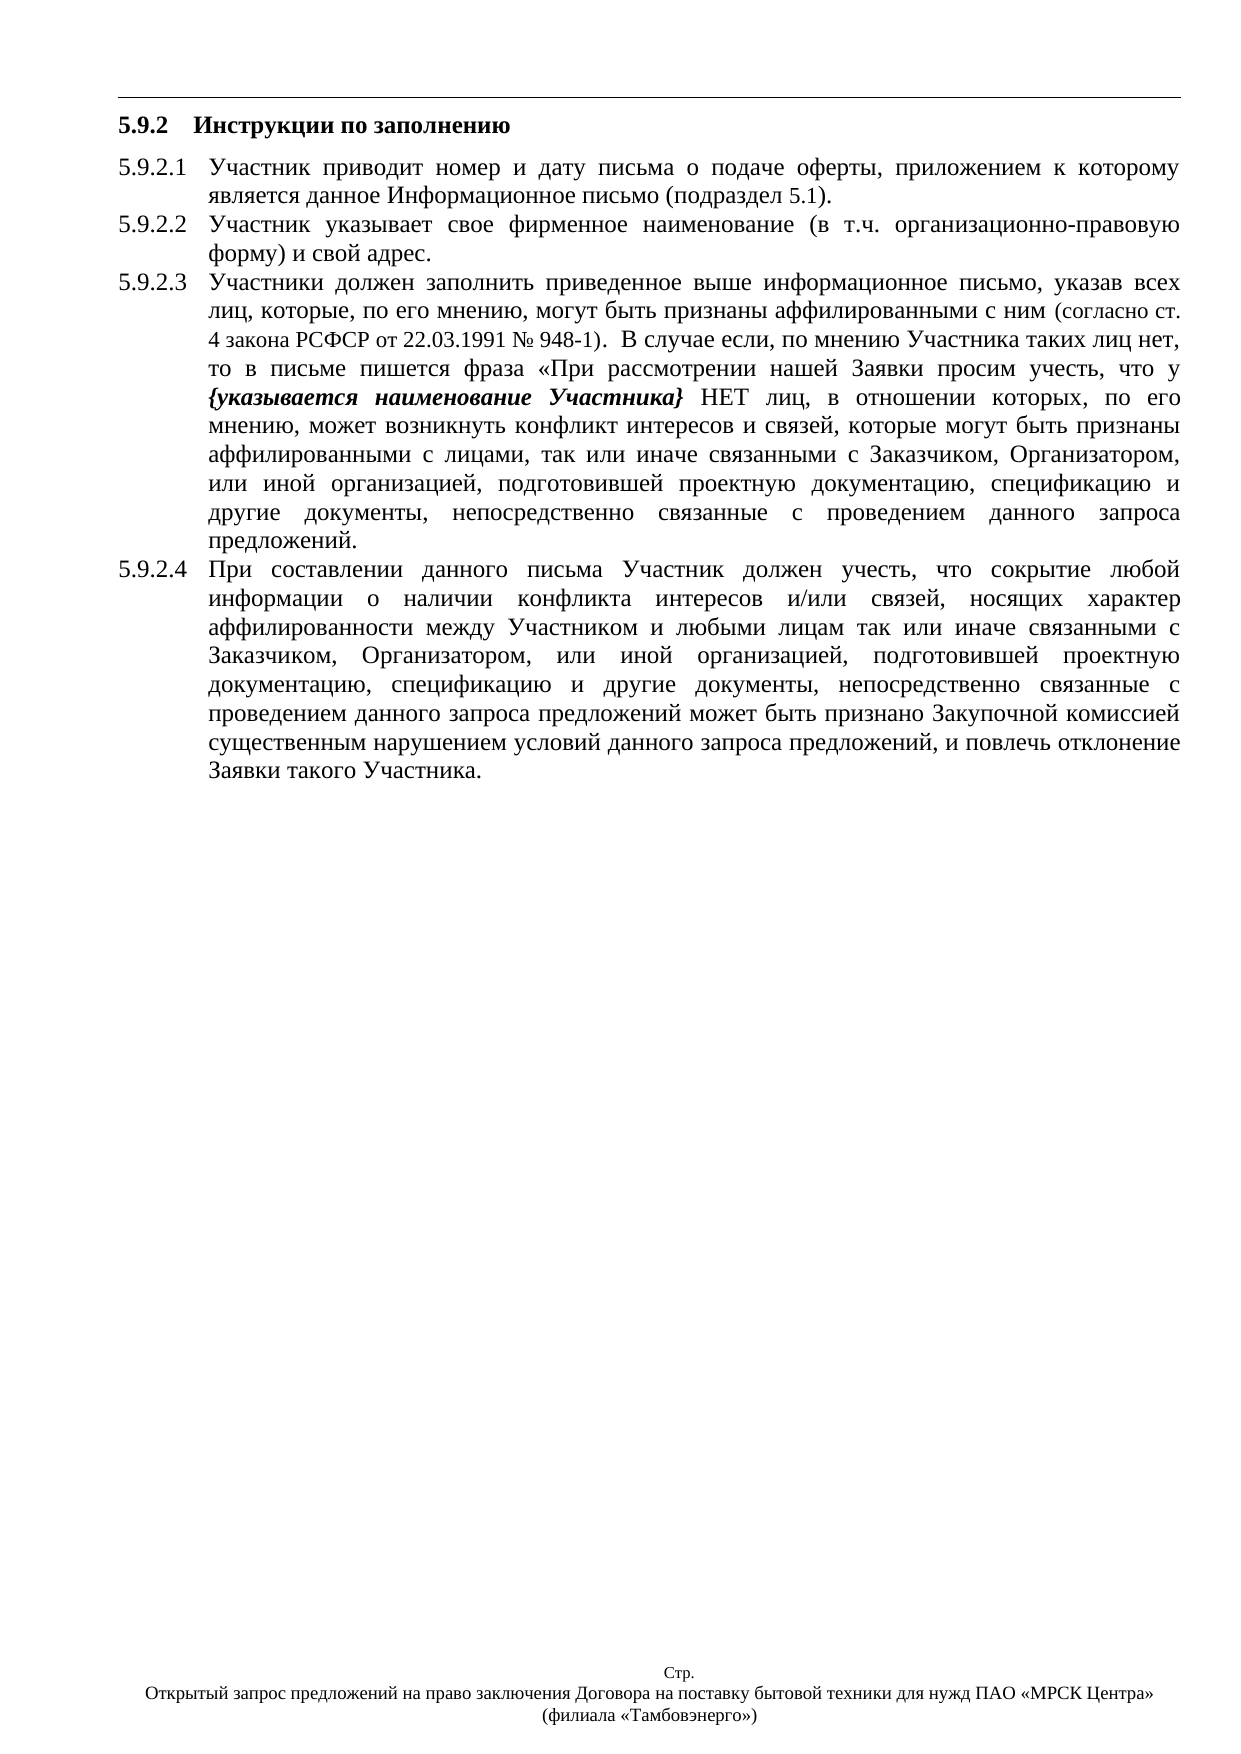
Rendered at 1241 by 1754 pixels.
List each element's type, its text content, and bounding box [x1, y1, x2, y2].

list Участник указывает свое фирменное наименование (в т.ч. организационно-правовую форму) и свой адрес. [118, 209, 1181, 267]
subtitle Инструкции по заполнению [118, 111, 1181, 139]
list При составлении данного письма Участник должен учесть, что сокрытие любой информации о наличии конфликта интересов и/или связей, носящих характер аффилированности между Участником и любыми лицам так или иначе связанными с Заказчиком, Организатором, или иной организацией, подготовившей проектную документацию, спецификацию и другие документы, непосредственно связанные с проведением данного запроса предложений может быть признано Закупочной комиссией существенным нарушением условий данного запроса предложений, и повлечь отклонение Заявки такого Участника. [118, 554, 1181, 784]
list Участники должен заполнить приведенное выше информационное письмо, указав всех лиц, которые, по его мнению, могут быть признаны аффилированными с ним (согласно ст. 4 закона РСФСР от 22.03.1991 № 948-1). В случае если, по мнению Участника таких лиц нет, то в письме пишется фраза «При рассмотрении нашей Заявки просим учесть, что у {указывается наименование Участника} НЕТ лиц, в отношении которых, по его мнению, может возникнуть конфликт интересов и связей, которые могут быть признаны аффилированными с лицами, так или иначе связанными с Заказчиком, Организатором, или иной организацией, подготовившей проектную документацию, спецификацию и другие документы, непосредственно связанные с проведением данного запроса предложений. [118, 267, 1181, 554]
list Участник приводит номер и дату письма о подаче оферты, приложением к которому является данное Информационное письмо (подраздел 5.1). [118, 152, 1181, 209]
